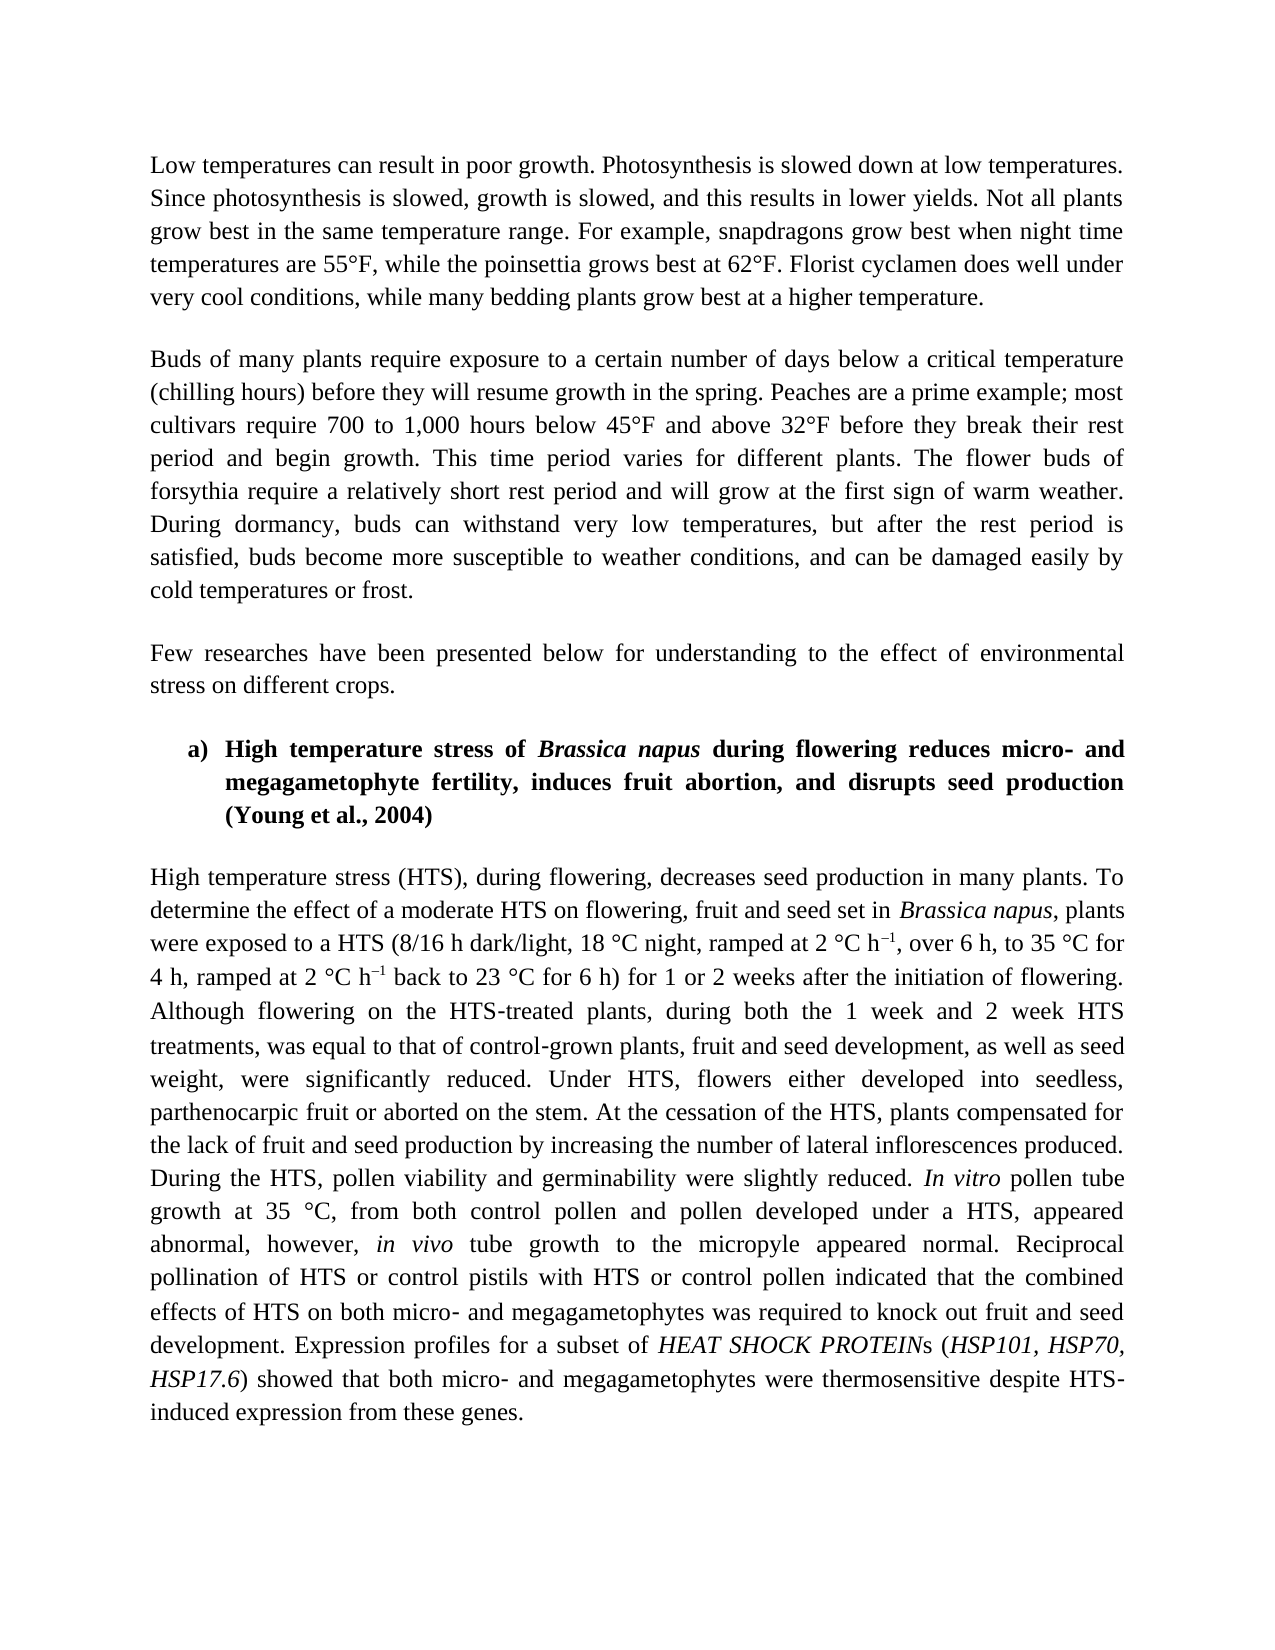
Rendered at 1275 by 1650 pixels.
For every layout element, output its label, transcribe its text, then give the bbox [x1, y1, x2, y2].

text Few researches have been presented below for understanding to the effect of environmental stress on different crops. [150, 638, 1125, 699]
list High temperature stress of Brassica napus during flowering reduces micro‐ and megagametophyte fertility, induces fruit abortion, and disrupts seed production (Young et al., 2004) [187, 733, 1125, 829]
text High temperature stress (HTS), during flowering, decreases seed production in many plants. To determine the effect of a moderate HTS on flowering, fruit and seed set in Brassica napus, plants were exposed to a HTS (8/16 h dark/light, 18 °C night, ramped at 2 °C h–1, over 6 h, to 35 °C for 4 h, ramped at 2 °C h–1 back to 23 °C for 6 h) for 1 or 2 weeks after the initiation of flowering. Although flowering on the HTS‐treated plants, during both the 1 week and 2 week HTS treatments, was equal to that of control‐grown plants, fruit and seed development, as well as seed weight, were significantly reduced. Under HTS, flowers either developed into seedless, parthenocarpic fruit or aborted on the stem. At the cessation of the HTS, plants compensated for the lack of fruit and seed production by increasing the number of lateral inflorescences produced. During the HTS, pollen viability and germinability were slightly reduced. In vitro pollen tube growth at 35 °C, from both control pollen and pollen developed under a HTS, appeared abnormal, however, in vivo tube growth to the micropyle appeared normal. Reciprocal pollination of HTS or control pistils with HTS or control pollen indicated that the combined effects of HTS on both micro‐ and megagametophytes was required to knock out fruit and seed development. Expression profiles for a subset of HEAT SHOCK PROTEINs (HSP101, HSP70, HSP17.6) showed that both micro‐ and megagametophytes were thermosensitive despite HTS‐induced expression from these genes. [150, 862, 1125, 1426]
text Low temperatures can result in poor growth. Photosynthesis is slowed down at low temperatures. Since photosynthesis is slowed, growth is slowed, and this results in lower yields. Not all plants grow best in the same temperature range. For example, snapdragons grow best when night time temperatures are 55°F, while the poinsettia grows best at 62°F. Florist cyclamen does well under very cool conditions, while many bedding plants grow best at a higher temperature. [150, 150, 1125, 311]
text Buds of many plants require exposure to a certain number of days below a critical temperature (chilling hours) before they will resume growth in the spring. Peaches are a prime example; most cultivars require 700 to 1,000 hours below 45°F and above 32°F before they break their rest period and begin growth. This time period varies for different plants. The flower buds of forsythia require a relatively short rest period and will grow at the first sign of warm weather. During dormancy, buds can withstand very low temperatures, but after the rest period is satisfied, buds become more susceptible to weather conditions, and can be damaged easily by cold temperatures or frost. [150, 344, 1125, 604]
